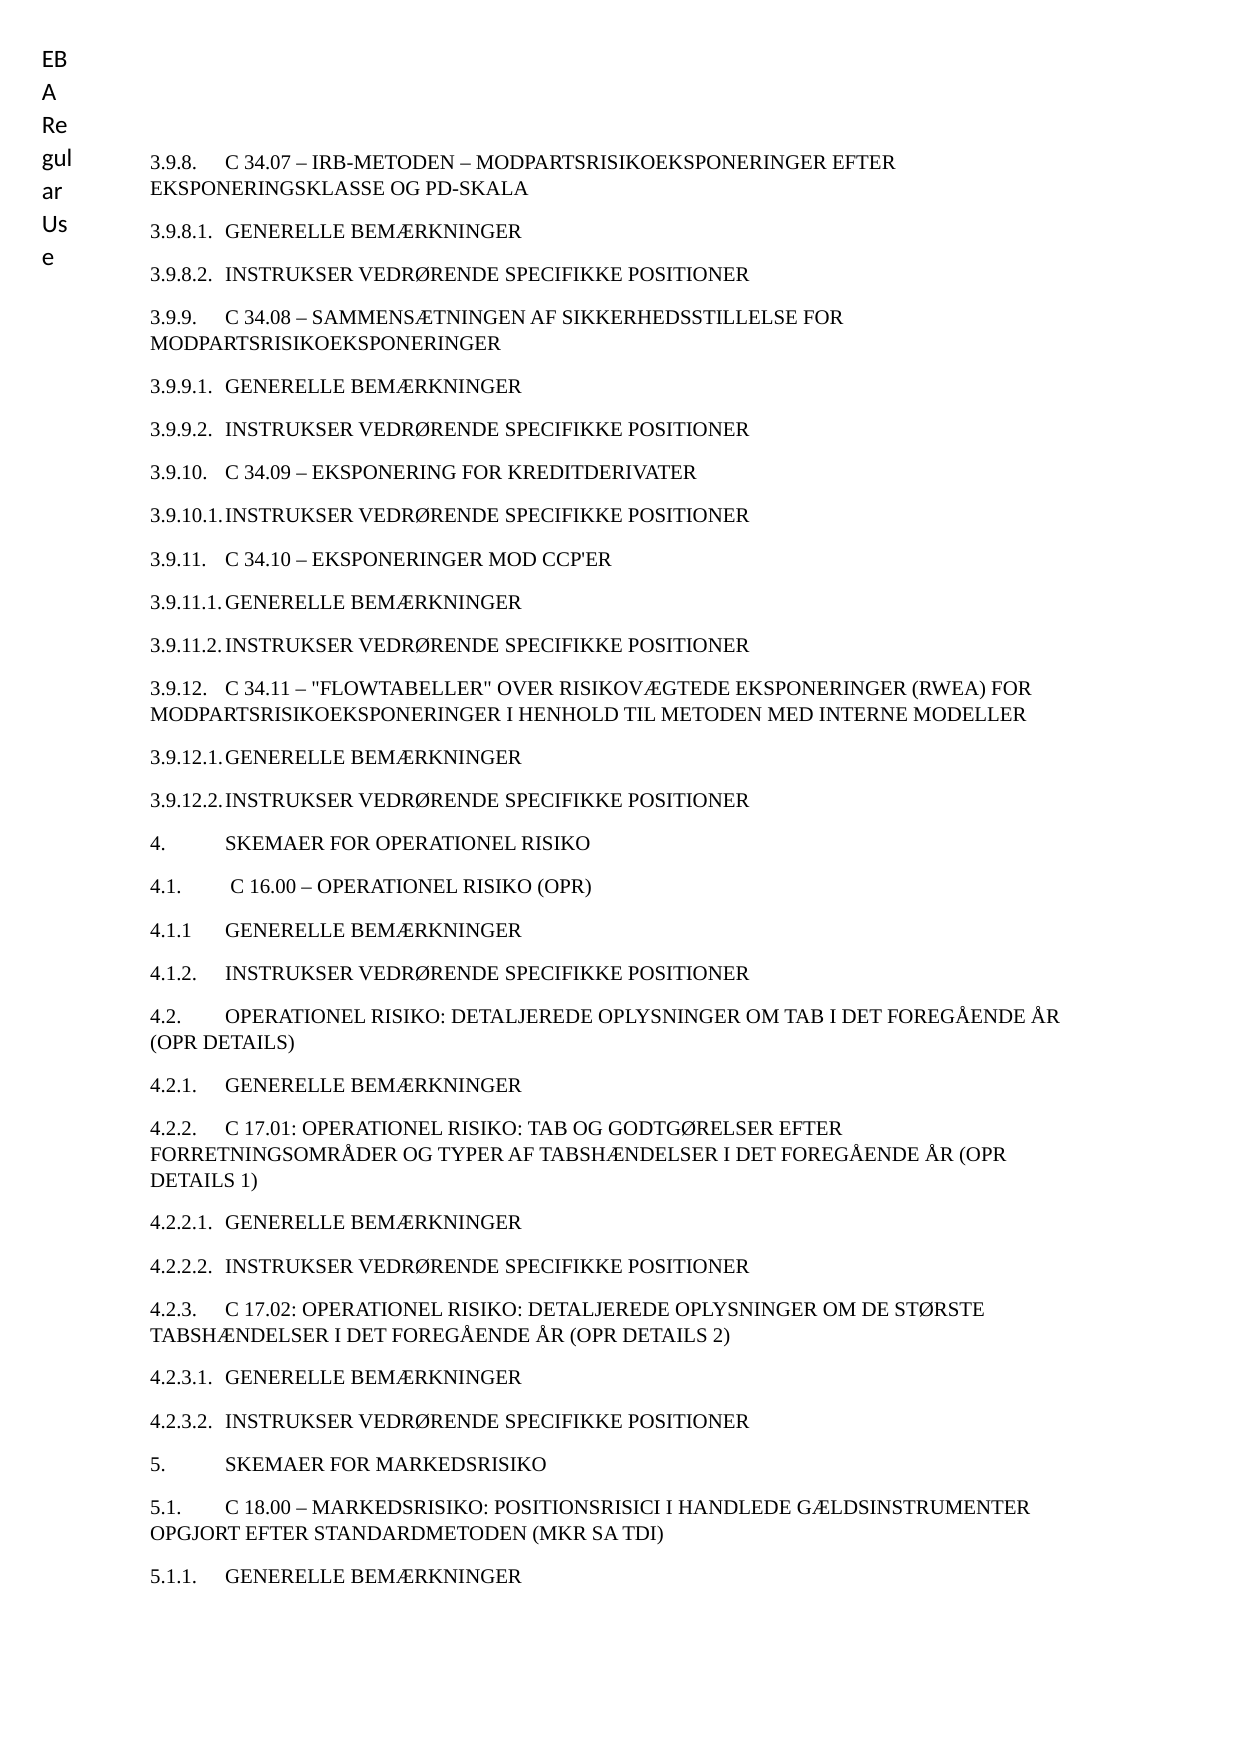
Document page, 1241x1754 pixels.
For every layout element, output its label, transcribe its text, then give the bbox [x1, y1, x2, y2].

text 3.9.10.1. INSTRUKSER VEDRØRENDE SPECIFIKKE POSITIONER [150, 503, 1090, 527]
text 3.9.8.1. GENERELLE BEMÆRKNINGER [150, 218, 1090, 243]
text 3.9.8.2. INSTRUKSER VEDRØRENDE SPECIFIKKE POSITIONER [150, 262, 1090, 286]
text 4.1.1 GENERELLE BEMÆRKNINGER [150, 918, 1090, 942]
text 4.2.3.2. INSTRUKSER VEDRØRENDE SPECIFIKKE POSITIONER [150, 1408, 1090, 1433]
text 3.9.11.1. GENERELLE BEMÆRKNINGER [150, 590, 1090, 614]
text 3.9.11.2. INSTRUKSER VEDRØRENDE SPECIFIKKE POSITIONER [150, 633, 1090, 657]
text 4.1.2. INSTRUKSER VEDRØRENDE SPECIFIKKE POSITIONER [150, 961, 1090, 985]
text 3.9.12. C 34.11 – "FLOWTABELLER" OVER RISIKOVÆGTEDE EKSPONERINGER (RWEA) FOR MODPARTSRISIKOEKSPONERINGER I HENHOLD TIL METODEN MED INTERNE MODELLER [150, 676, 1090, 726]
text 4.2.2. C 17.01: OPERATIONEL RISIKO: TAB OG GODTGØRELSER EFTER FORRETNINGSOMRÅDER OG TYPER AF TABSHÆNDELSER I DET FOREGÅENDE ÅR (OPR DETAILS 1) [150, 1116, 1090, 1192]
text 3.9.9. C 34.08 – SAMMENSÆTNINGEN AF SIKKERHEDSSTILLELSE FOR MODPARTSRISIKOEKSPONERINGER [150, 305, 1090, 355]
text 5. SKEMAER FOR MARKEDSRISIKO [150, 1452, 1090, 1476]
text 4.2.1. GENERELLE BEMÆRKNINGER [150, 1073, 1090, 1097]
text 3.9.10. C 34.09 – EKSPONERING FOR KREDITDERIVATER [150, 460, 1090, 484]
text 4.2.3. C 17.02: OPERATIONEL RISIKO: DETALJEREDE OPLYSNINGER OM DE STØRSTE TABSHÆNDELSER I DET FOREGÅENDE ÅR (OPR DETAILS 2) [150, 1297, 1090, 1347]
text 5.1.1. GENERELLE BEMÆRKNINGER [150, 1563, 1090, 1588]
text 4. SKEMAER FOR OPERATIONEL RISIKO [150, 831, 1090, 855]
text 4.2.3.1. GENERELLE BEMÆRKNINGER [150, 1365, 1090, 1389]
text 4.2.2.2. INSTRUKSER VEDRØRENDE SPECIFIKKE POSITIONER [150, 1253, 1090, 1278]
text 3.9.9.2. INSTRUKSER VEDRØRENDE SPECIFIKKE POSITIONER [150, 417, 1090, 441]
text 3.9.9.1. GENERELLE BEMÆRKNINGER [150, 373, 1090, 398]
text 3.9.12.2. INSTRUKSER VEDRØRENDE SPECIFIKKE POSITIONER [150, 788, 1090, 812]
text 4.2. OPERATIONEL RISIKO: DETALJEREDE OPLYSNINGER OM TAB I DET FOREGÅENDE ÅR (OPR DETAILS) [150, 1004, 1090, 1054]
text 4.1. C 16.00 – OPERATIONEL RISIKO (OPR) [150, 874, 1090, 898]
text 4.2.2.1. GENERELLE BEMÆRKNINGER [150, 1210, 1090, 1234]
text 3.9.11. C 34.10 – EKSPONERINGER MOD CCP'ER [150, 546, 1090, 571]
text 3.9.12.1. GENERELLE BEMÆRKNINGER [150, 745, 1090, 769]
text 5.1. C 18.00 – MARKEDSRISIKO: POSITIONSRISICI I HANDLEDE GÆLDSINSTRUMENTER OPGJORT EFTER STANDARDMETODEN (MKR SA TDI) [150, 1495, 1090, 1545]
text 3.9.8. C 34.07 – IRB-METODEN – MODPARTSRISIKOEKSPONERINGER EFTER EKSPONERINGSKLASSE OG PD-SKALA [150, 150, 1090, 200]
